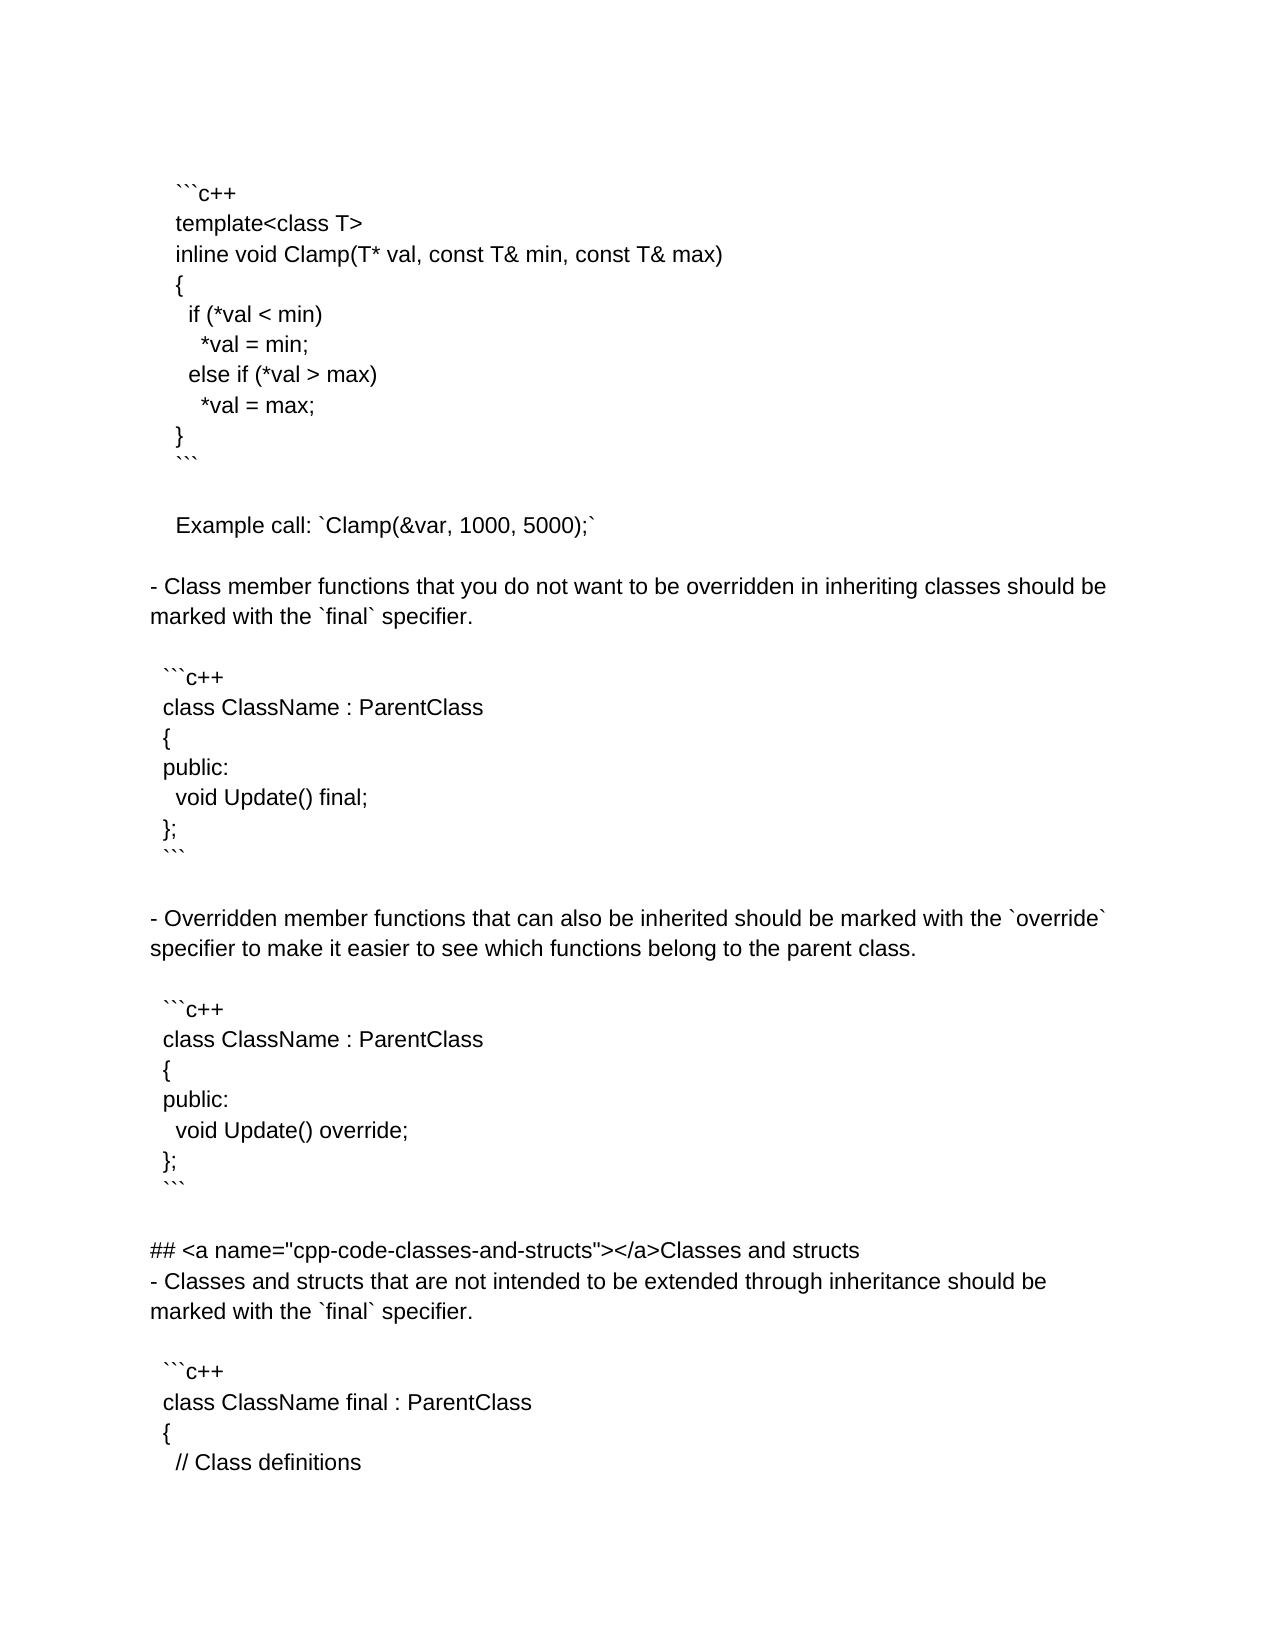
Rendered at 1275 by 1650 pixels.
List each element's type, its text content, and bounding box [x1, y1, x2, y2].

text *val = max; [150, 392, 1125, 418]
text - Class member functions that you do not want to be overridden in inheriting classes should be marked with the `final` specifier. [150, 573, 1125, 629]
text class ClassName : ParentClass [150, 694, 1125, 720]
text } [150, 422, 1125, 448]
text ``` [150, 1177, 1125, 1203]
text { [150, 1056, 1125, 1083]
text if (*val < min) [150, 301, 1125, 327]
text Example call: `Clamp(&var, 1000, 5000);` [150, 512, 1125, 539]
text *val = min; [150, 331, 1125, 358]
text class ClassName final : ParentClass [150, 1388, 1125, 1415]
text { [150, 724, 1125, 750]
text ```c++ [150, 180, 1125, 207]
text ```c++ [150, 1358, 1125, 1385]
text ## <a name="cpp-code-classes-and-structs"></a>Classes and structs [150, 1237, 1125, 1264]
text class ClassName : ParentClass [150, 1026, 1125, 1052]
text ```c++ [150, 663, 1125, 690]
text }; [150, 814, 1125, 841]
text // Class definitions [150, 1449, 1125, 1475]
text - Classes and structs that are not intended to be extended through inheritance should be marked with the `final` specifier. [150, 1268, 1125, 1324]
text public: [150, 1086, 1125, 1113]
text public: [150, 754, 1125, 781]
text ```c++ [150, 996, 1125, 1022]
text else if (*val > max) [150, 361, 1125, 388]
text ``` [150, 845, 1125, 871]
text { [150, 271, 1125, 297]
text ``` [150, 452, 1125, 478]
text void Update() override; [150, 1117, 1125, 1143]
text template<class T> [150, 210, 1125, 237]
text void Update() final; [150, 784, 1125, 811]
text inline void Clamp(T* val, const T& min, const T& max) [150, 241, 1125, 267]
text - Overridden member functions that can also be inherited should be marked with the `override` specifier to make it easier to see which functions belong to the parent class. [150, 905, 1125, 962]
text { [150, 1419, 1125, 1445]
text }; [150, 1147, 1125, 1173]
